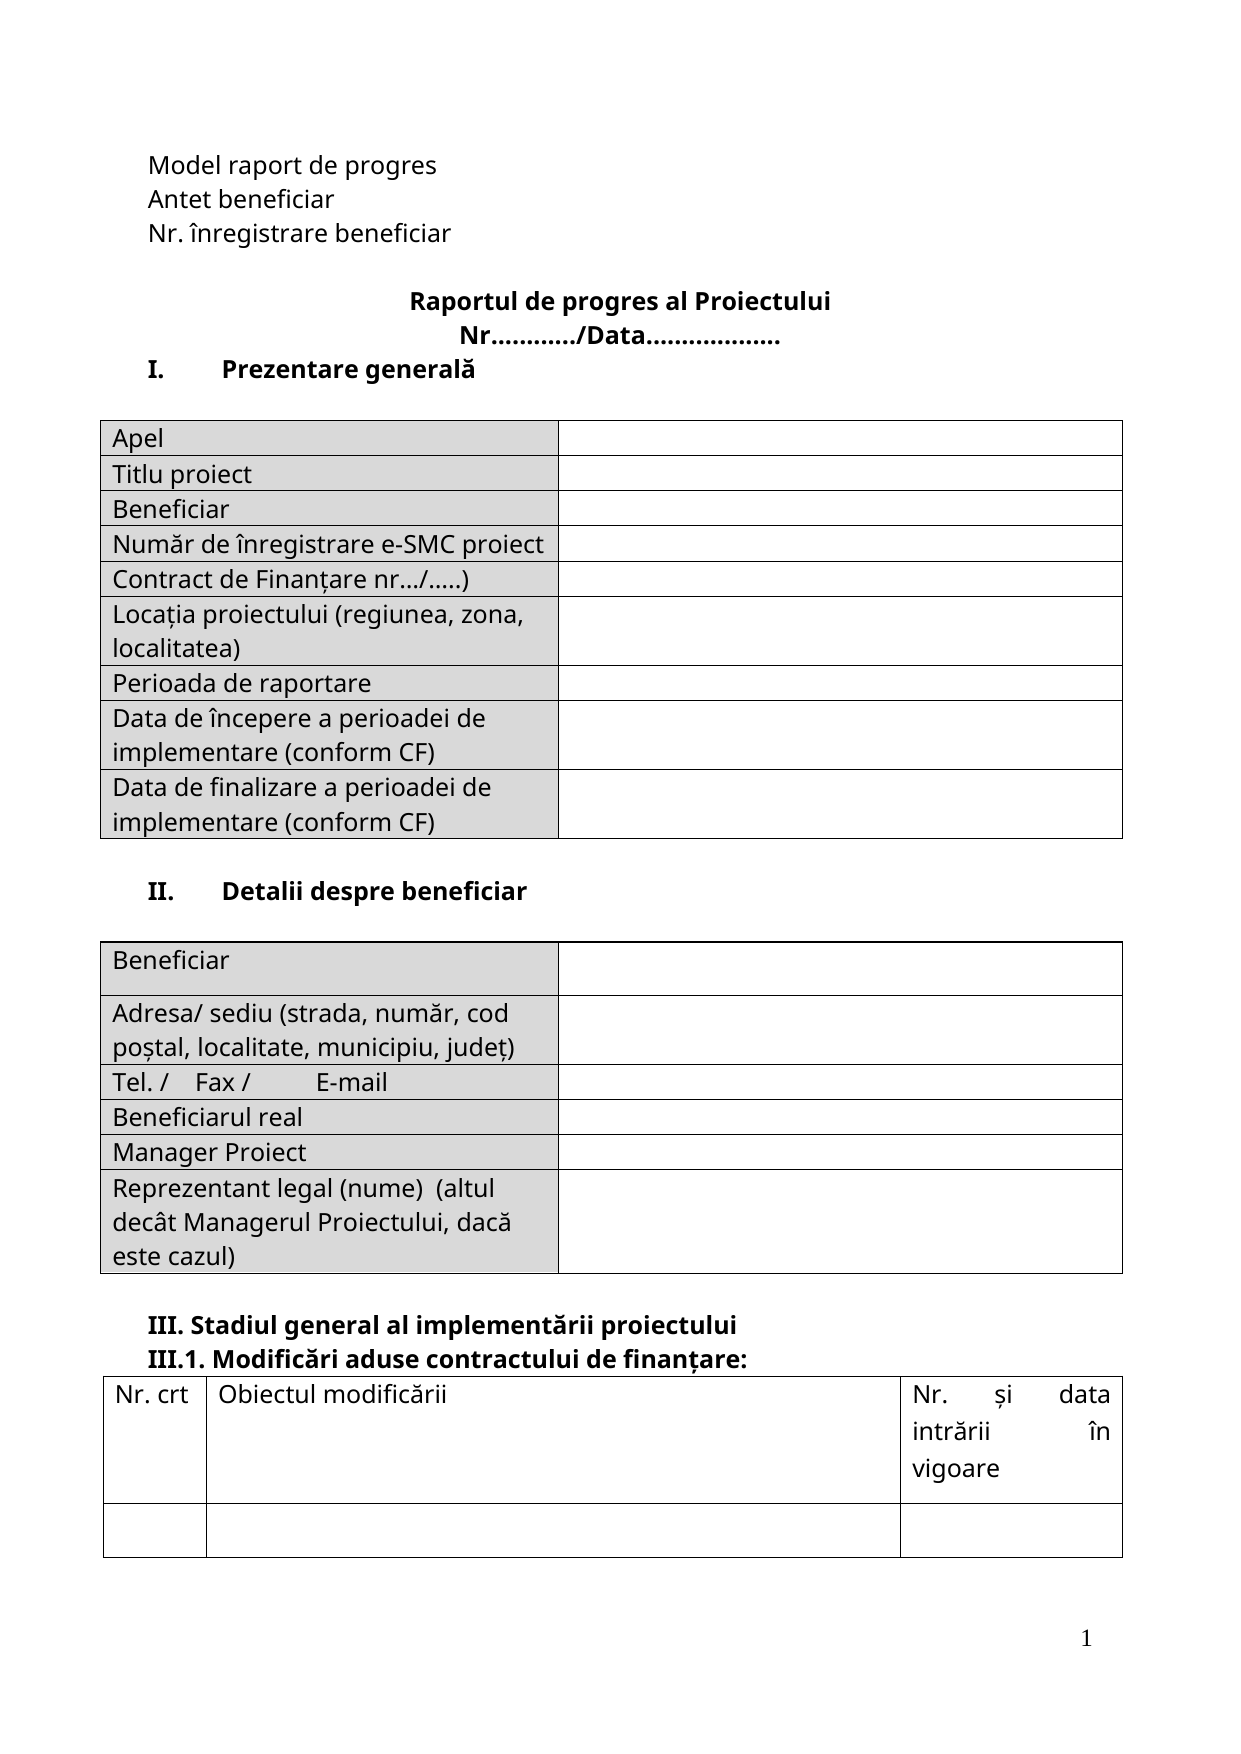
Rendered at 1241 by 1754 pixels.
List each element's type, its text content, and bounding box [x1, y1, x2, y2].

table_header Obiectul modificării [207, 1377, 900, 1503]
text III.1. Modificări aduse contractului de finanțare: [148, 1342, 1093, 1376]
table_cell Adresa/ sediu (strada, număr, cod poştal, localitate, municipiu, judeţ) [101, 996, 558, 1064]
table_cell Perioada de raportare [101, 666, 558, 700]
table_header Nr. și data intrării în vigoare [901, 1377, 1122, 1503]
table_cell Beneficiar [101, 491, 558, 525]
table_cell Titlu proiect [101, 456, 558, 490]
table_cell [559, 701, 1122, 769]
table_cell Manager Proiect [101, 1135, 558, 1169]
text Nr............/Data................... [148, 318, 1093, 352]
table_cell [901, 1504, 1122, 1557]
table_cell Tel. / Fax / E-mail [101, 1065, 558, 1099]
table_cell Beneficiarul real [101, 1100, 558, 1134]
table_cell [559, 1170, 1122, 1272]
table_cell [559, 996, 1122, 1064]
text I. Prezentare generală [148, 352, 1093, 386]
table_cell Contract de Finanţare nr…/…..) [101, 562, 558, 596]
table_header [559, 421, 1122, 455]
table_cell [559, 526, 1122, 561]
table_cell [559, 1065, 1122, 1099]
table_cell Număr de înregistrare e-SMC proiect [101, 526, 558, 561]
text Raportul de progres al Proiectului [148, 284, 1093, 318]
table_cell Locația proiectului (regiunea, zona, localitatea) [101, 597, 558, 665]
table_cell [559, 1100, 1122, 1134]
table_cell [559, 456, 1122, 490]
table_cell [559, 562, 1122, 596]
table_cell Reprezentant legal (nume) (altul decât Managerul Proiectului, dacă este cazul) [101, 1170, 558, 1272]
table_cell [559, 666, 1122, 700]
text Antet beneficiar [148, 182, 1093, 216]
table_cell [559, 597, 1122, 665]
text II. Detalii despre beneficiar [148, 873, 1093, 907]
table_cell [559, 491, 1122, 525]
table_cell [559, 1135, 1122, 1169]
table_cell [207, 1504, 900, 1557]
text Model raport de progres [148, 148, 1093, 182]
text Nr. înregistrare beneficiar [148, 216, 1093, 250]
text III. Stadiul general al implementării proiectului [148, 1307, 1093, 1342]
table_cell [559, 770, 1122, 838]
table_cell Data de finalizare a perioadei de implementare (conform CF) [101, 770, 558, 838]
table_header Apel [101, 421, 558, 455]
table_cell [104, 1504, 206, 1557]
table_header Beneficiar [101, 943, 558, 995]
table_cell Data de începere a perioadei de implementare (conform CF) [101, 701, 558, 769]
table_header [559, 943, 1122, 995]
table_header Nr. crt [104, 1377, 206, 1503]
